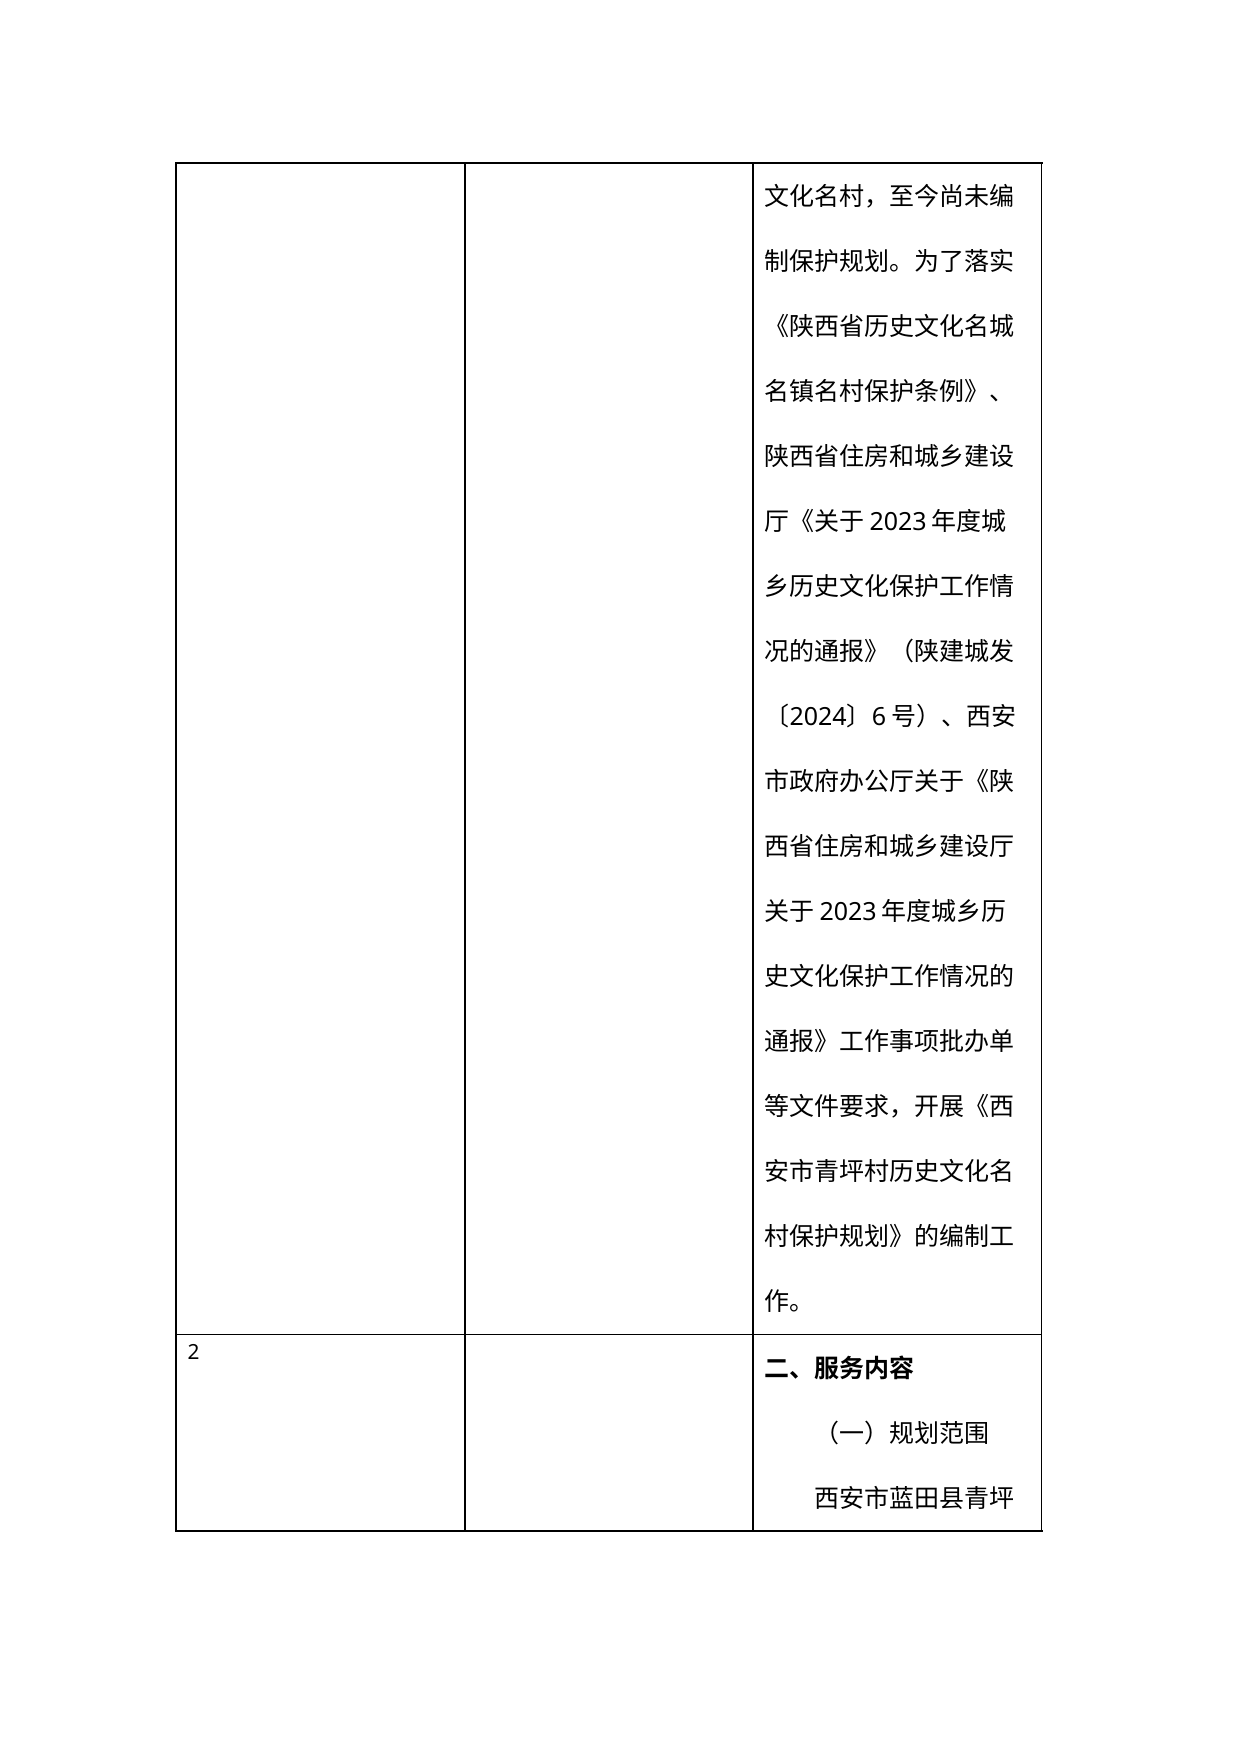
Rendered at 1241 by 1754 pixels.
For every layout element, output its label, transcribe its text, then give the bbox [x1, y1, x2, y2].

table_cell 2 [177, 1335, 464, 1530]
table_cell [466, 164, 752, 1333]
table_cell 1 [177, 164, 464, 1333]
table_cell [466, 1335, 752, 1530]
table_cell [754, 164, 1041, 1333]
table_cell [754, 1335, 1041, 1530]
